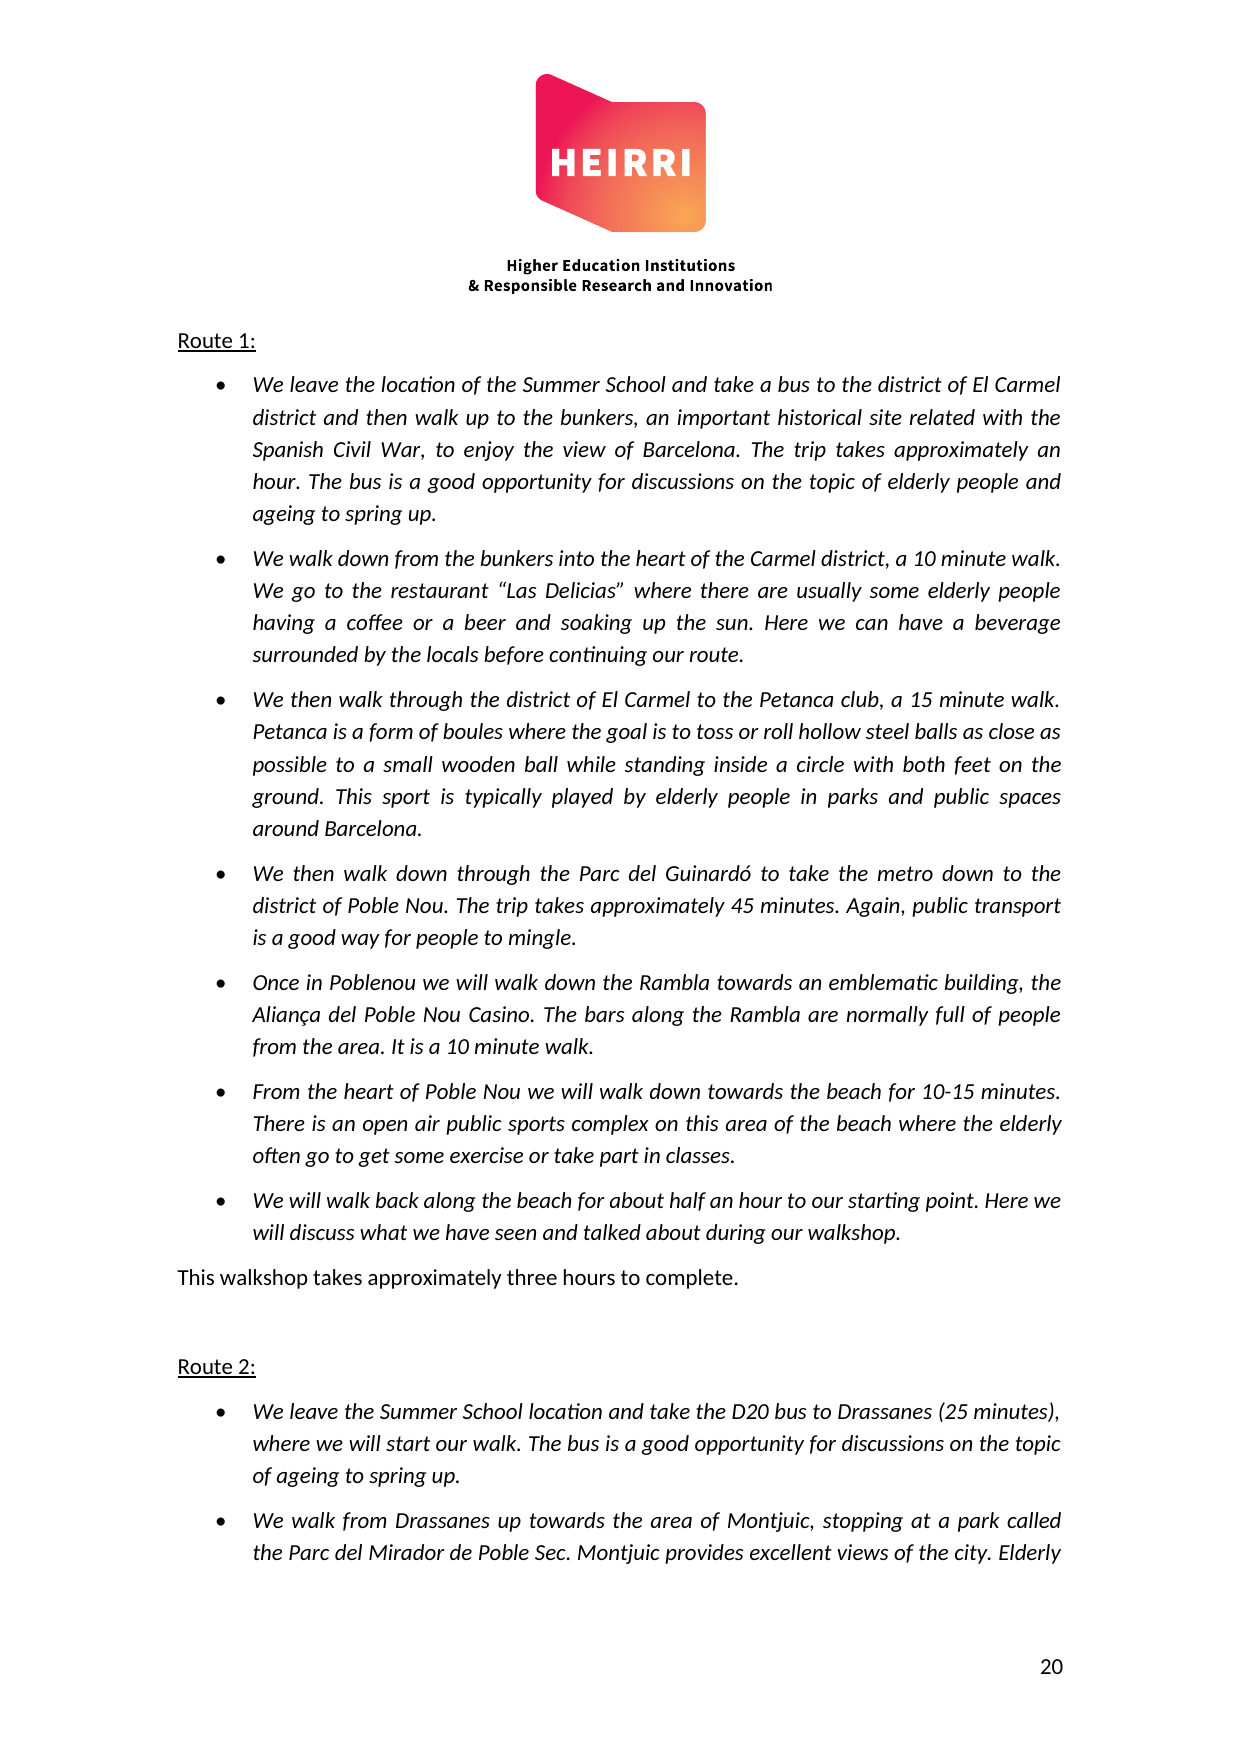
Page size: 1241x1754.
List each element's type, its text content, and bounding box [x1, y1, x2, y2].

picture [468, 74, 772, 294]
text Route 2: [177, 1352, 1063, 1380]
text Route 1: [177, 326, 1063, 354]
text • We walk down from the bunkers into the heart of the Carmel district, a 10 minute walk. We go to the restaurant “Las Delicias” where there are usually some elderly people having a coffee or a beer and soaking up the sun. Here we can have a beverage surrounded by the locals before continuing our route. [215, 544, 1063, 669]
text • We will walk back along the beach for about half an hour to our starting point. Here we will discuss what we have seen and talked about during our walkshop. [215, 1186, 1063, 1246]
text • From the heart of Poble Nou we will walk down towards the beach for 10-15 minutes. There is an open air public sports complex on this area of the beach where the elderly often go to get some exercise or take part in classes. [215, 1077, 1063, 1169]
text This walkshop takes approximately three hours to complete. [177, 1263, 1063, 1291]
text • We then walk down through the Parc del Guinardó to take the metro down to the district of Poble Nou. The trip takes approximately 45 minutes. Again, public transport is a good way for people to mingle. [215, 859, 1063, 951]
text • We then walk through the district of El Carmel to the Petanca club, a 15 minute walk. Petanca is a form of boules where the goal is to toss or roll hollow steel balls as close as possible to a small wooden ball while standing inside a circle with both feet on the ground. This sport is typically played by elderly people in parks and public spaces around Barcelona. [215, 685, 1063, 842]
text • We leave the Summer School location and take the D20 bus to Drassanes (25 minutes), where we will start our walk. The bus is a good opportunity for discussions on the topic of ageing to spring up. [215, 1397, 1063, 1489]
text • Once in Poblenou we will walk down the Rambla towards an emblematic building, the Aliança del Poble Nou Casino. The bars along the Rambla are normally full of people from the area. It is a 10 minute walk. [215, 968, 1063, 1060]
text • We leave the location of the Summer School and take a bus to the district of El Carmel district and then walk up to the bunkers, an important historical site related with the Spanish Civil War, to enjoy the view of Barcelona. The trip takes approximately an hour. The bus is a good opportunity for discussions on the topic of elderly people and ageing to spring up. [215, 371, 1063, 527]
